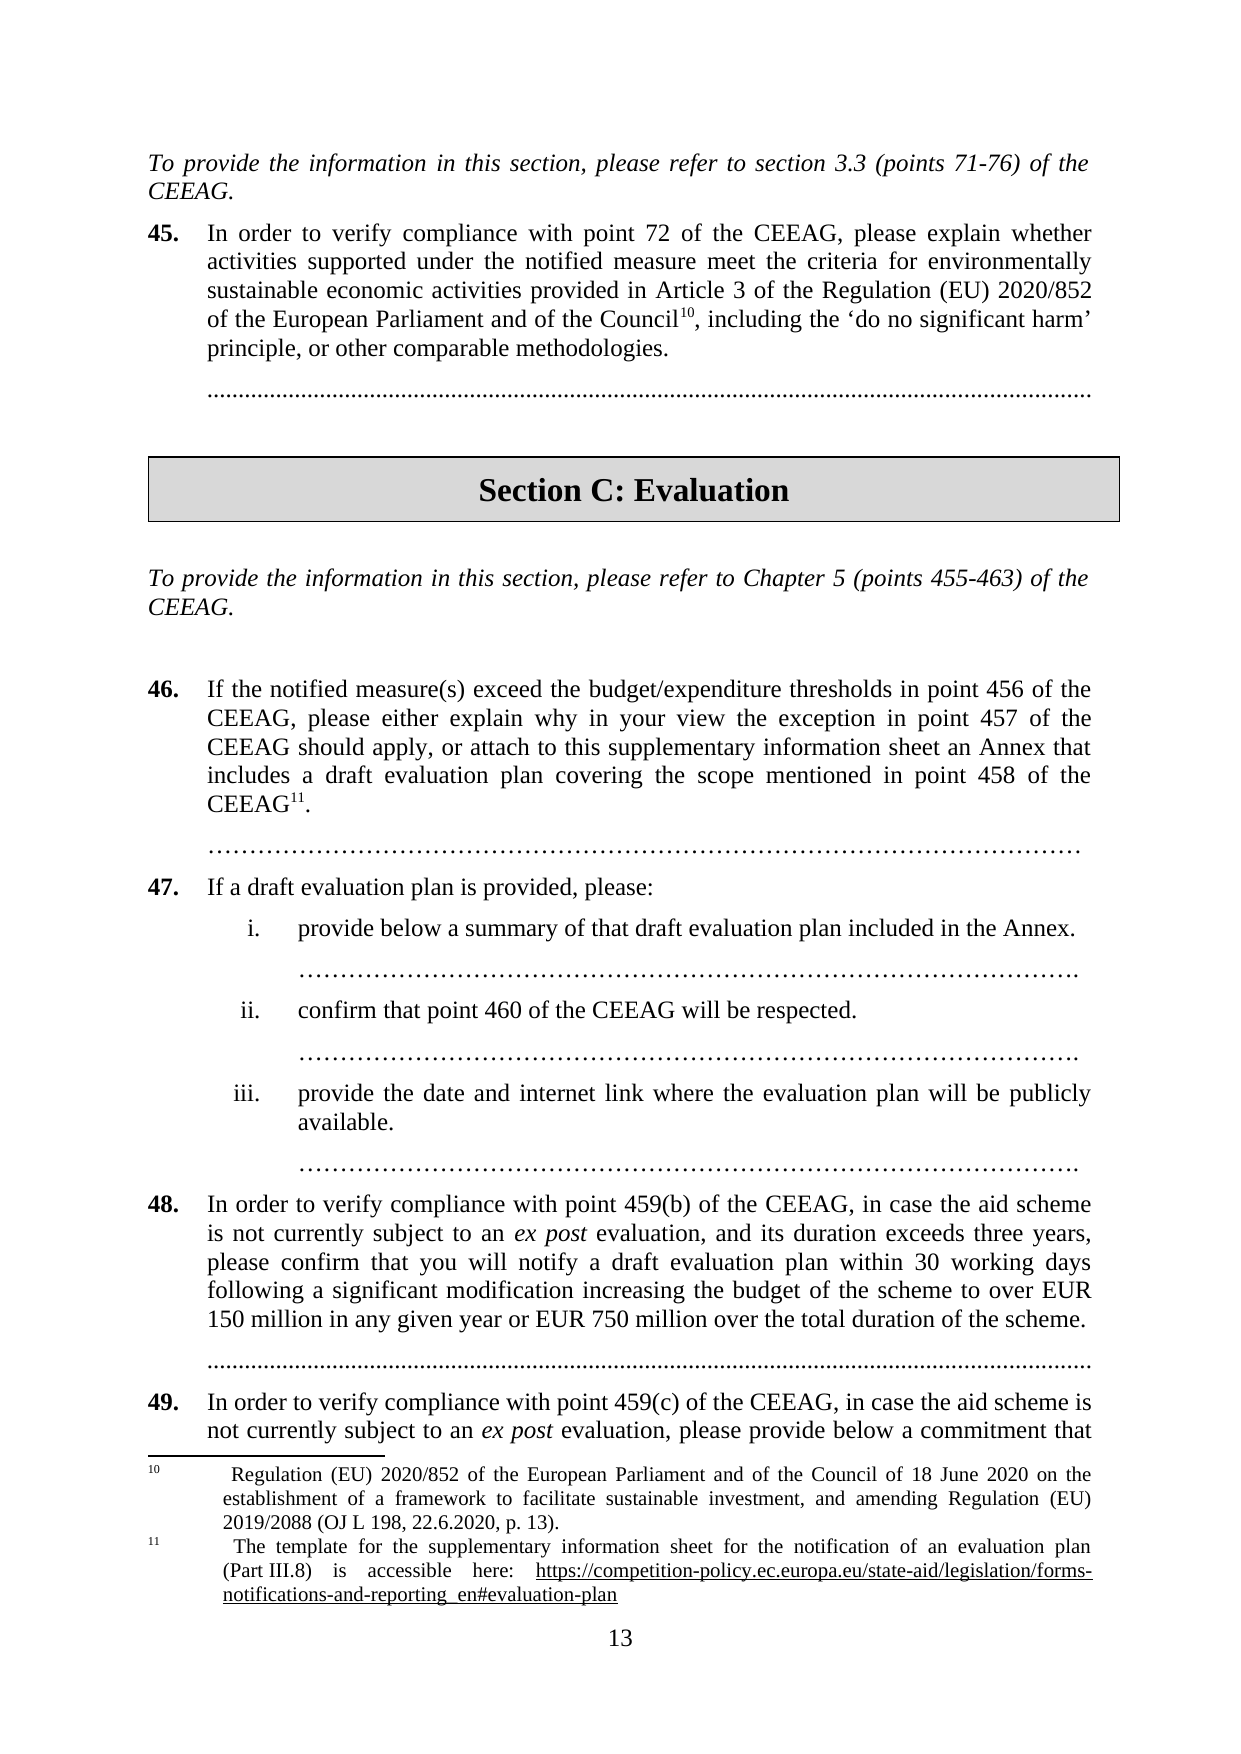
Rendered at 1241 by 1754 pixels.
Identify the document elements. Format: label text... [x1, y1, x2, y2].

list In order to verify compliance with point 459(b) of the CEEAG, in case the aid scheme is not currently subject to an ex post evaluation, and its duration exceeds three years, please confirm that you will notify a draft evaluation plan within 30 working days following a significant modification increasing the budget of the scheme to over EUR 150 million in any given year or EUR 750 million over the total duration of the scheme. [148, 1189, 1092, 1333]
list …………………………………………………………………………………. [298, 1148, 1092, 1177]
table_header Section C: Evaluation [149, 458, 1119, 521]
list provide the date and internet link where the evaluation plan will be publicly available. [260, 1078, 1092, 1136]
list If the notified measure(s) exceed the budget/expenditure thresholds in point 456 of the CEEAG, please either explain why in your view the exception in point 457 of the CEEAG should apply, or attach to this supplementary information sheet an Annex that includes a draft evaluation plan covering the scope mentioned in point 458 of the CEEAG. [148, 674, 1092, 818]
list …………………………………………………………………………………………… [148, 831, 1092, 859]
list …………………………………………………………………………………. [298, 954, 1092, 983]
list In order to verify compliance with point 72 of the CEEAG, please explain whether activities supported under the notified measure meet the criteria for environmentally sustainable economic activities provided in Article 3 of the Regulation (EU) 2020/852 of the European Parliament and of the Council, including the ‘do no significant harm’ principle, or other comparable methodologies. [148, 218, 1092, 361]
text To provide the information in this section, please refer to section 3.3 (points 71-76) of the CEEAG. [148, 148, 1092, 205]
text To provide the information in this section, please refer to Chapter 5 (points 455-463) of the CEEAG. [148, 563, 1092, 621]
list provide below a summary of that draft evaluation plan included in the Annex. [260, 913, 1092, 942]
list …………………………………………………………………………………. [298, 1037, 1092, 1066]
list confirm that point 460 of the CEEAG will be respected. [260, 996, 1092, 1024]
list If a draft evaluation plan is provided, please: [148, 872, 1092, 901]
